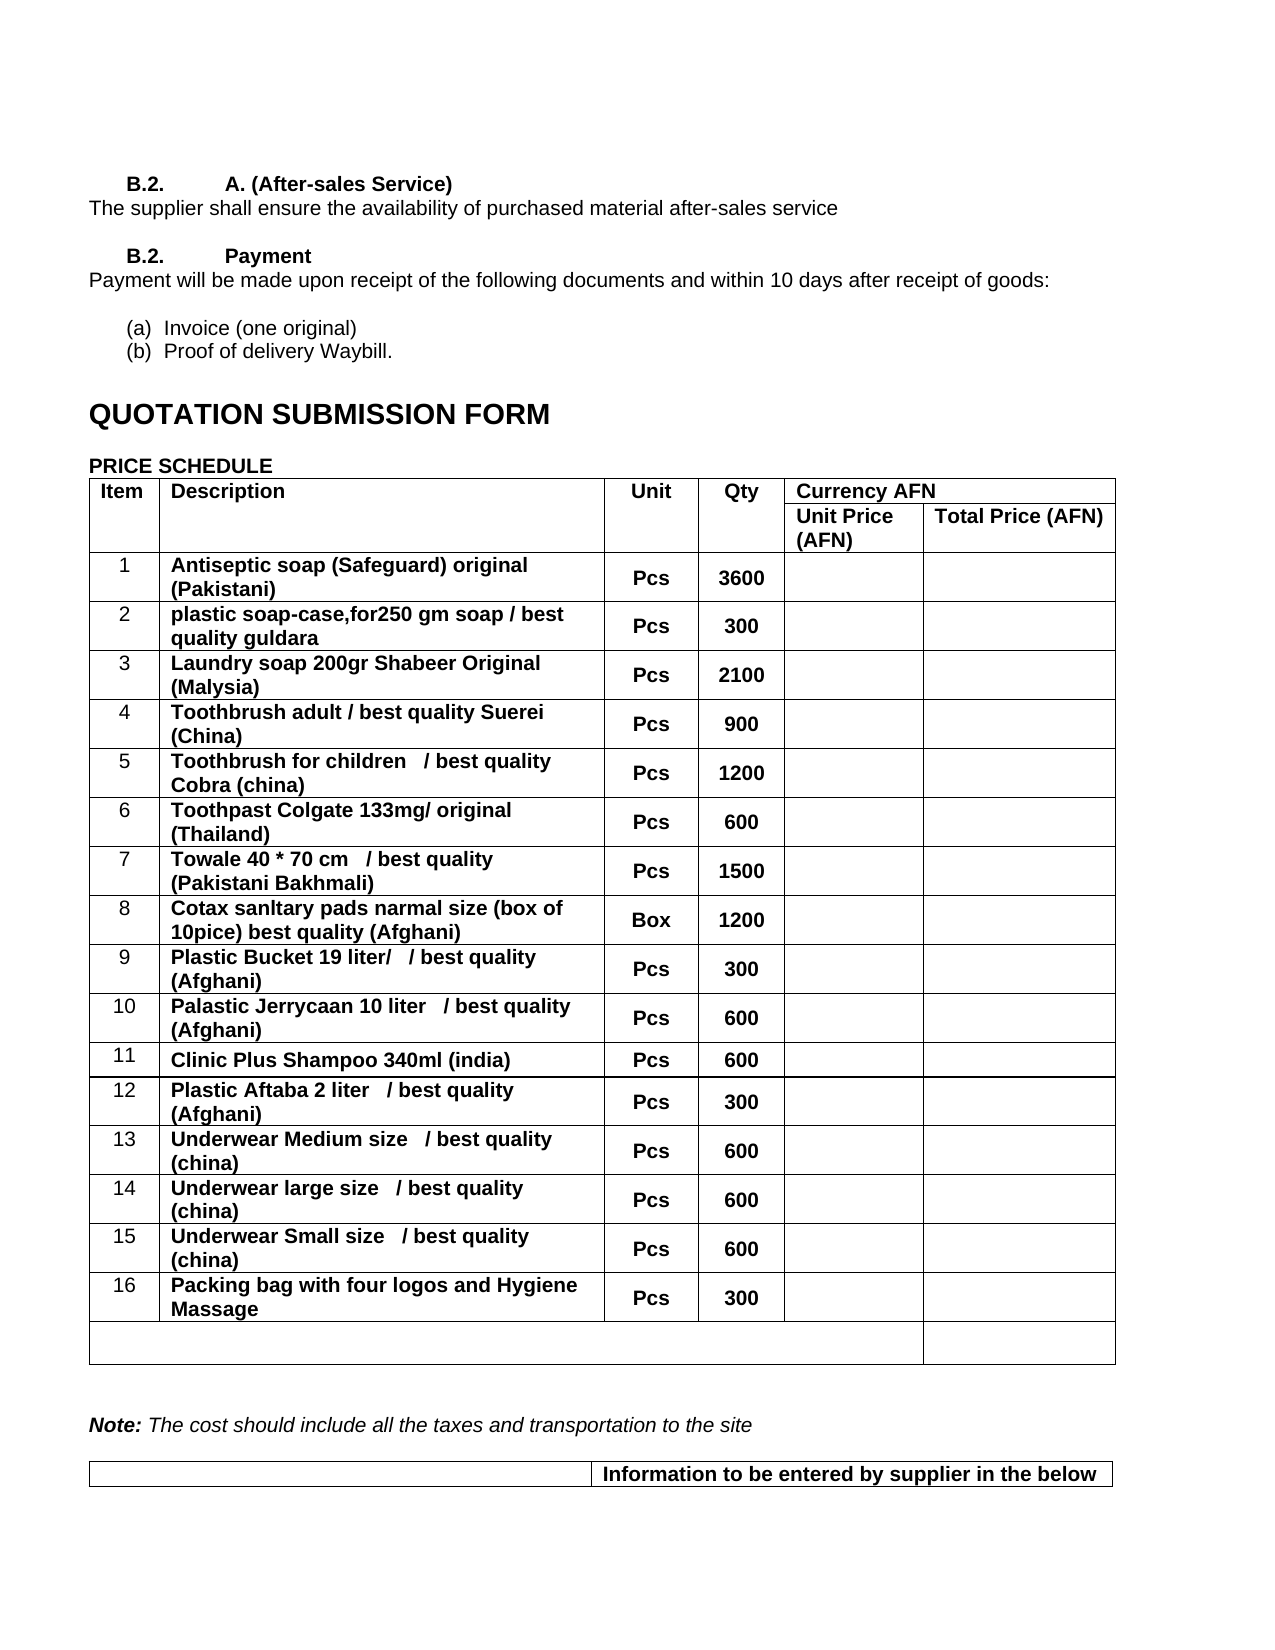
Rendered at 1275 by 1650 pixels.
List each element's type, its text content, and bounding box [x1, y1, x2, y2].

table_header Item [90, 479, 159, 552]
table_cell [90, 1322, 923, 1364]
table_cell [785, 602, 923, 650]
table_cell Cotax sanltary pads narmal size (box of 10pice) best quality (Afghani) [160, 896, 604, 944]
table_cell Plastic Bucket 19 liter/ / best quality (Afghani) [160, 945, 604, 993]
table_cell Pcs [605, 945, 698, 993]
table_cell Pcs [605, 602, 698, 650]
table_cell 3600 [699, 553, 784, 601]
table_cell 300 [699, 602, 784, 650]
table_cell Plastic Aftaba 2 liter / best quality (Afghani) [160, 1078, 604, 1125]
table_cell [785, 847, 923, 895]
table_cell [785, 1273, 923, 1321]
table_cell [785, 1224, 923, 1272]
table_cell Pcs [605, 1175, 698, 1223]
table_cell 2100 [699, 651, 784, 699]
text Note: The cost should include all the taxes and transportation to the site [89, 1413, 1186, 1437]
list Invoice (one original) [126, 315, 1186, 339]
table_cell 1200 [699, 749, 784, 797]
table_cell Toothbrush for children / best quality Cobra (china) [160, 749, 604, 797]
table_cell [785, 896, 923, 944]
table_cell 10 [90, 994, 159, 1042]
table_cell Pcs [605, 700, 698, 748]
table_cell 600 [699, 1126, 784, 1174]
text Price schedule [89, 454, 1186, 478]
table_cell Toothbrush adult / best quality Suerei (China) [160, 700, 604, 748]
table_cell [924, 1126, 1115, 1174]
table_cell 7 [90, 847, 159, 895]
table_cell 300 [699, 1078, 784, 1125]
table_cell [785, 553, 923, 601]
list A. (After-sales Service) [126, 172, 1186, 196]
text QUOTATION SUBMISSION FORM [89, 397, 1186, 430]
table_cell [785, 749, 923, 797]
table_cell 3 [90, 651, 159, 699]
table_cell [924, 1273, 1115, 1321]
table_cell [785, 994, 923, 1042]
table_cell Toothpast Colgate 133mg/ original (Thailand) [160, 798, 604, 846]
table_cell 600 [699, 798, 784, 846]
table_cell Box [605, 896, 698, 944]
table_cell [785, 945, 923, 993]
table_cell Pcs [605, 1126, 698, 1174]
table_cell Towale 40 * 70 cm / best quality (Pakistani Bakhmali) [160, 847, 604, 895]
table_cell [924, 945, 1115, 993]
table_cell [924, 896, 1115, 944]
table_header Qty [699, 479, 784, 552]
table_cell Underwear large size / best quality (china) [160, 1175, 604, 1223]
table_cell 1 [90, 553, 159, 601]
text Payment will be made upon receipt of the following documents and within 10 days after receipt of goods: [89, 267, 1186, 291]
table_header Currency AFN [785, 479, 1115, 503]
table_cell 6 [90, 798, 159, 846]
table_cell [924, 1078, 1115, 1125]
table_cell [924, 1175, 1115, 1223]
table_cell [924, 1043, 1115, 1076]
table_cell [924, 602, 1115, 650]
table_cell 5 [90, 749, 159, 797]
table_cell [785, 1175, 923, 1223]
table_cell [924, 1322, 1115, 1364]
table_cell Underwear Small size / best quality (china) [160, 1224, 604, 1272]
list Proof of delivery Waybill. [126, 339, 1186, 363]
table_cell Pcs [605, 651, 698, 699]
table_cell Pcs [605, 1078, 698, 1125]
table_header [90, 1462, 591, 1486]
table_cell Clinic Plus Shampoo 340ml (india) [160, 1043, 604, 1076]
table_cell 900 [699, 700, 784, 748]
table_cell Pcs [605, 994, 698, 1042]
table_cell Pcs [605, 1043, 698, 1076]
table_cell [924, 749, 1115, 797]
table_cell 8 [90, 896, 159, 944]
table_cell 300 [699, 945, 784, 993]
table_cell [924, 1224, 1115, 1272]
table_cell [924, 798, 1115, 846]
table_cell [785, 700, 923, 748]
table_cell 16 [90, 1273, 159, 1321]
table_cell plastic soap-case,for250 gm soap / best quality guldara [160, 602, 604, 650]
table_cell [924, 847, 1115, 895]
list Payment [126, 243, 1186, 267]
table_cell [785, 1078, 923, 1125]
table_cell Pcs [605, 749, 698, 797]
table_cell 9 [90, 945, 159, 993]
text The supplier shall ensure the availability of purchased material after-sales service [89, 196, 1186, 219]
table_cell [924, 553, 1115, 601]
table_cell Pcs [605, 798, 698, 846]
table_cell Total Price (AFN) [924, 504, 1115, 552]
table_cell [785, 798, 923, 846]
table_cell Pcs [605, 553, 698, 601]
table_cell 300 [699, 1273, 784, 1321]
table_cell [785, 651, 923, 699]
table_cell Packing bag with four logos and Hygiene Massage [160, 1273, 604, 1321]
table_cell Antiseptic soap (Safeguard) original (Pakistani) [160, 553, 604, 601]
table_cell 13 [90, 1126, 159, 1174]
table_cell [924, 700, 1115, 748]
table_cell 600 [699, 994, 784, 1042]
table_cell 600 [699, 1043, 784, 1076]
table_cell 15 [90, 1224, 159, 1272]
table_cell 12 [90, 1078, 159, 1125]
table_cell [785, 1126, 923, 1174]
table_header Description [160, 479, 604, 552]
table_cell 1500 [699, 847, 784, 895]
table_cell Unit Price (AFN) [785, 504, 923, 552]
table_header Unit [605, 479, 698, 552]
table_cell 14 [90, 1175, 159, 1223]
table_cell 2 [90, 602, 159, 650]
table_cell 4 [90, 700, 159, 748]
table_cell Laundry soap 200gr Shabeer Original (Malysia) [160, 651, 604, 699]
table_cell Underwear Medium size / best quality (china) [160, 1126, 604, 1174]
table_cell Palastic Jerrycaan 10 liter / best quality (Afghani) [160, 994, 604, 1042]
table_cell Pcs [605, 1273, 698, 1321]
table_cell [924, 651, 1115, 699]
table_cell 1200 [699, 896, 784, 944]
table_cell [785, 1043, 923, 1076]
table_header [592, 1462, 1112, 1486]
table_cell Pcs [605, 1224, 698, 1272]
table_cell [924, 994, 1115, 1042]
table_cell Pcs [605, 847, 698, 895]
table_cell 11 [90, 1043, 159, 1076]
table_cell 600 [699, 1224, 784, 1272]
table_cell 600 [699, 1175, 784, 1223]
